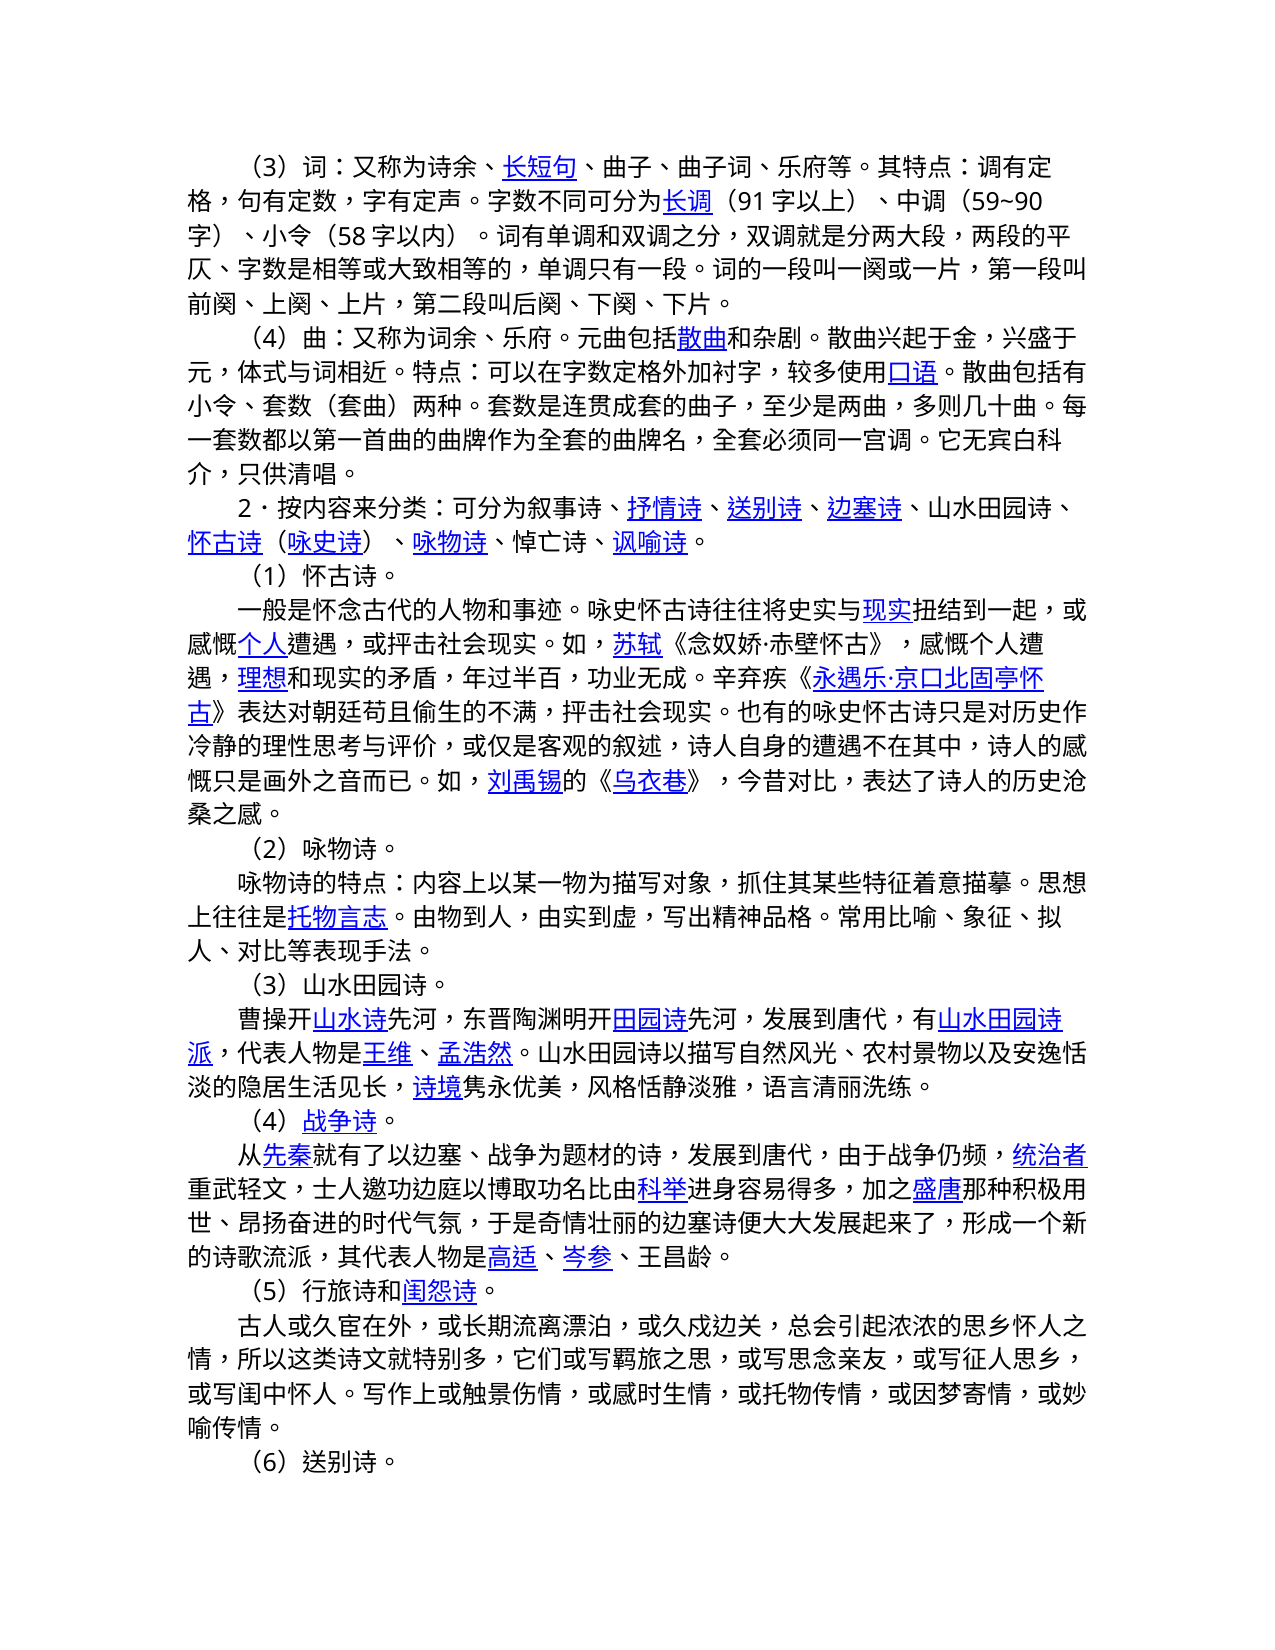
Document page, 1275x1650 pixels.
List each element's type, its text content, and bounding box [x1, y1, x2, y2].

text （1）怀古诗。 [187, 559, 1087, 593]
text （3）山水田园诗。 [187, 967, 1087, 1002]
text 2．按内容来分类：可分为叙事诗、抒情诗、送别诗、边塞诗、山水田园诗、怀古诗（咏史诗）、咏物诗、悼亡诗、讽喻诗。 [187, 491, 1087, 559]
text 咏物诗的特点：内容上以某一物为描写对象，抓住其某些特征着意描摹。思想上往往是托物言志。由物到人，由实到虚，写出精神品格。常用比喻、象征、拟人、对比等表现手法。 [187, 865, 1087, 967]
text 曹操开山水诗先河，东晋陶渊明开田园诗先河，发展到唐代，有山水田园诗派，代表人物是王维、孟浩然。山水田园诗以描写自然风光、农村景物以及安逸恬淡的隐居生活见长，诗境隽永优美，风格恬静淡雅，语言清丽洗练。 [187, 1002, 1087, 1104]
text （4）战争诗。 [187, 1104, 1087, 1138]
text （2）咏物诗。 [187, 831, 1087, 865]
text （6）送别诗。 [187, 1444, 1087, 1478]
text （4）曲：又称为词余、乐府。元曲包括散曲和杂剧。散曲兴起于金，兴盛于元，体式与词相近。特点：可以在字数定格外加衬字，较多使用口语。散曲包括有小令、套数（套曲）两种。套数是连贯成套的曲子，至少是两曲，多则几十曲。每一套数都以第一首曲的曲牌作为全套的曲牌名，全套必须同一宫调。它无宾白科介，只供清唱。 [187, 320, 1087, 491]
text 从先秦就有了以边塞、战争为题材的诗，发展到唐代，由于战争仍频，统治者重武轻文，士人邀功边庭以博取功名比由科举进身容易得多，加之盛唐那种积极用世、昂扬奋进的时代气氛，于是奇情壮丽的边塞诗便大大发展起来了，形成一个新的诗歌流派，其代表人物是高适、岑参、王昌龄。 [187, 1138, 1087, 1274]
text 古人或久宦在外，或长期流离漂泊，或久戍边关，总会引起浓浓的思乡怀人之情，所以这类诗文就特别多，它们或写羁旅之思，或写思念亲友，或写征人思乡，或写闺中怀人。写作上或触景伤情，或感时生情，或托物传情，或因梦寄情，或妙喻传情。 [187, 1308, 1087, 1444]
text 一般是怀念古代的人物和事迹。咏史怀古诗往往将史实与现实扭结到一起，或感慨个人遭遇，或抨击社会现实。如，苏轼《念奴娇·赤壁怀古》，感慨个人遭遇，理想和现实的矛盾，年过半百，功业无成。辛弃疾《永遇乐·京口北固亭怀古》表达对朝廷苟且偷生的不满，抨击社会现实。也有的咏史怀古诗只是对历史作冷静的理性思考与评价，或仅是客观的叙述，诗人自身的遭遇不在其中，诗人的感慨只是画外之音而已。如，刘禹锡的《乌衣巷》，今昔对比，表达了诗人的历史沧桑之感。 [187, 593, 1087, 831]
text （5）行旅诗和闺怨诗。 [187, 1274, 1087, 1308]
text （3）词：又称为诗余、长短句、曲子、曲子词、乐府等。其特点：调有定格，句有定数，字有定声。字数不同可分为长调（91字以上）、中调（59~90字）、小令（58字以内）。词有单调和双调之分，双调就是分两大段，两段的平仄、字数是相等或大致相等的，单调只有一段。词的一段叫一阕或一片，第一段叫前阕、上阕、上片，第二段叫后阕、下阕、下片。 [187, 150, 1087, 320]
